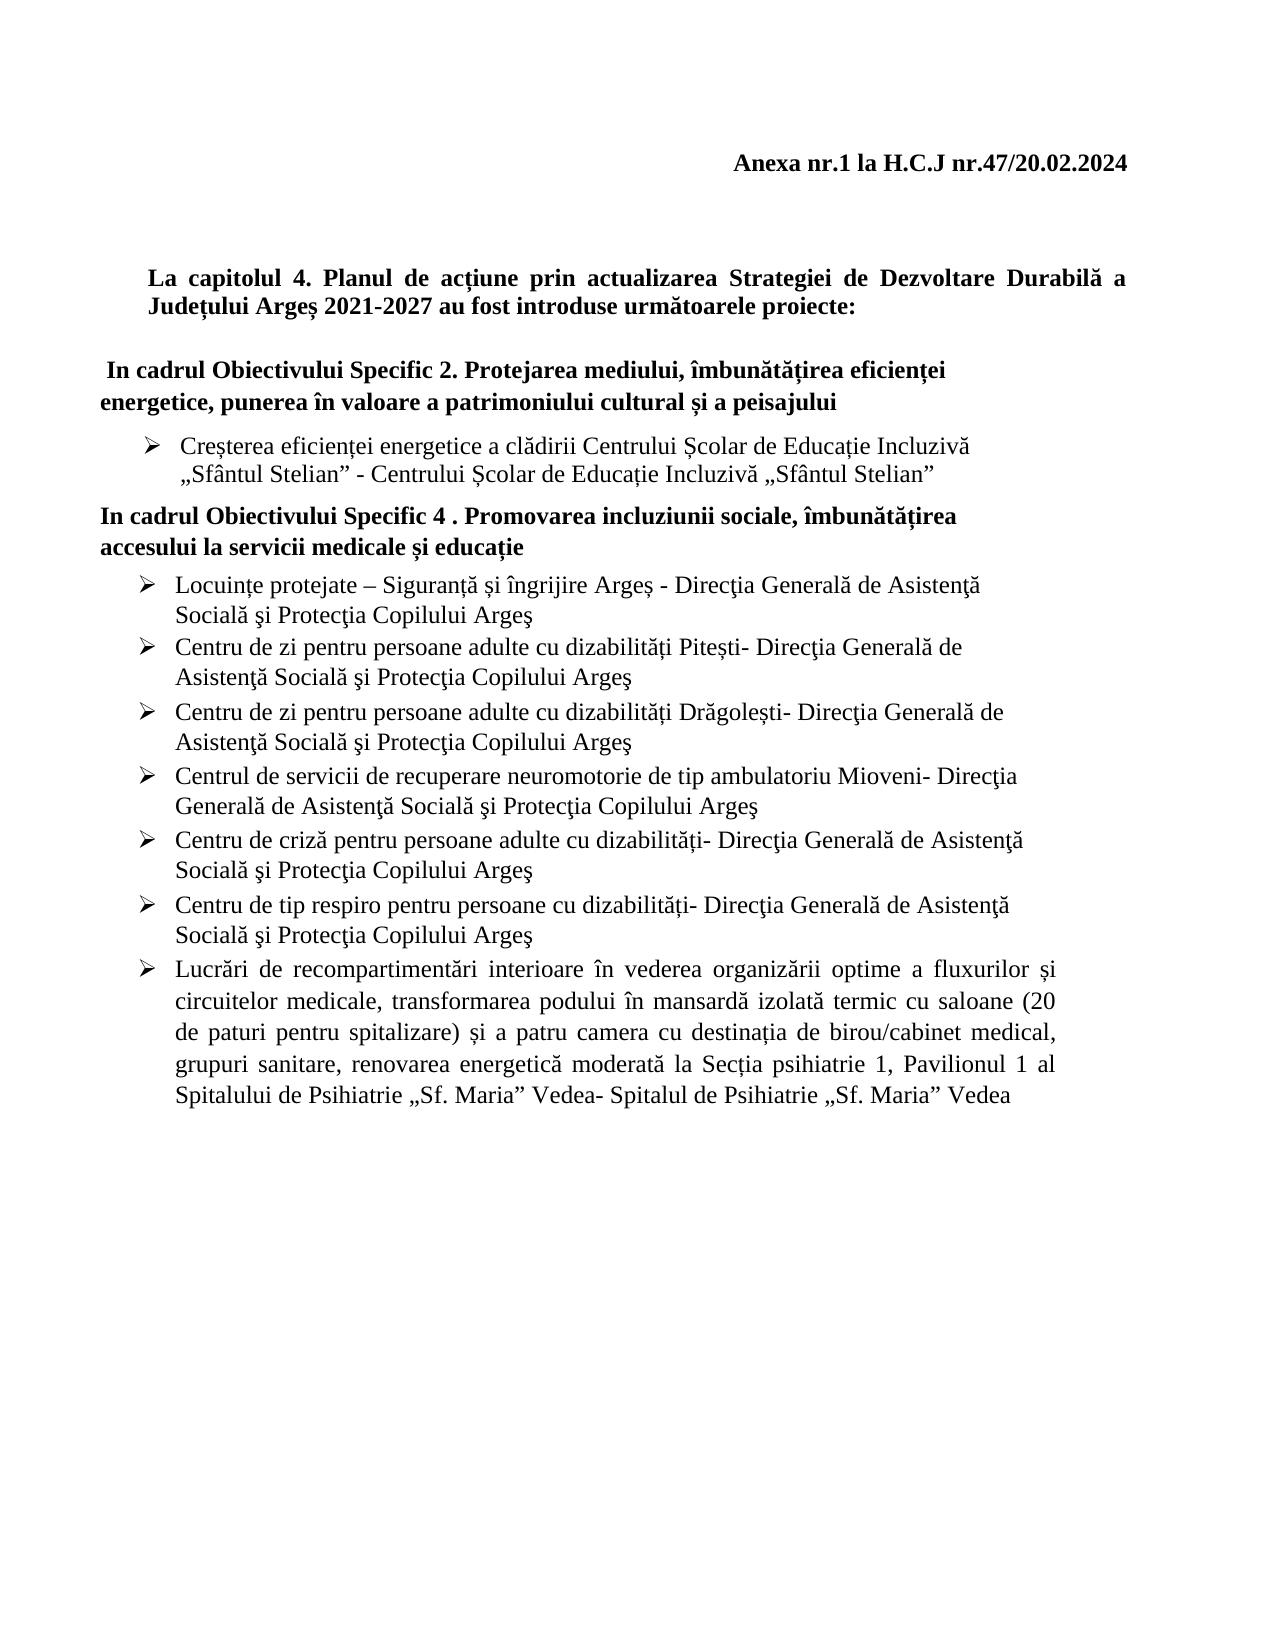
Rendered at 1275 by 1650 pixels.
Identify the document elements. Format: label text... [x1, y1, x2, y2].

table_cell Lucrări de recompartimentări interioare în vederea organizării optime a fluxurilor și circuitelor medicale, transformarea podului în mansardă izolată termic cu saloane (20 de paturi pentru spitalizare) și a patru camera cu destinația de birou/cabinet medical, grupuri sanitare, renovarea energetică moderată la Secția psihiatrie 1, Pavilionul 1 al Spitalului de Psihiatrie „Sf. Maria” Vedea- Spitalul de Psihiatrie „Sf. Maria” Vedea [89, 954, 1068, 1118]
table_cell Centru de criză pentru persoane adulte cu dizabilități- Direcţia Generală de Asistenţă Socială şi Protecţia Copilului Argeş [89, 826, 1068, 890]
table_cell Centru de zi pentru persoane adulte cu dizabilități Pitești- Direcţia Generală de Asistenţă Socială şi Protecţia Copilului Argeş [89, 633, 1068, 697]
text La capitolul 4. Planul de acțiune prin actualizarea Strategiei de Dezvoltare Durabilă a Județului Argeș 2021-2027 au fost introduse următoarele proiecte: [148, 263, 1127, 320]
table_cell Creșterea eficienței energetice a clădirii Centrului Școlar de Educație Incluzivă „Sfântul Stelian” - Centrului Școlar de Educație Incluzivă „Sfântul Stelian” [89, 425, 1068, 494]
table_cell Centrul de servicii de recuperare neuromotorie de tip ambulatoriu Mioveni- Direcţia Generală de Asistenţă Socială şi Protecţia Copilului Argeş [89, 761, 1068, 826]
text Anexa nr.1 la H.C.J nr.47/20.02.2024 [148, 148, 1127, 176]
table_cell In cadrul Obiectivului Specific 4 . Promovarea incluziunii sociale, îmbunătățirea accesului la servicii medicale și educație [89, 495, 1068, 570]
table_cell Locuințe protejate – Siguranță și îngrijire Argeș - Direcţia Generală de Asistenţă Socială şi Protecţia Copilului Argeş [89, 570, 1068, 632]
table_cell Centru de tip respiro pentru persoane cu dizabilități- Direcţia Generală de Asistenţă Socială şi Protecţia Copilului Argeş [89, 890, 1068, 954]
table_header In cadrul Obiectivului Specific 2. Protejarea mediului, îmbunătățirea eficienței energetice, punerea în valoare a patrimoniului cultural și a peisajului [89, 349, 1068, 424]
table_cell Centru de zi pentru persoane adulte cu dizabilități Drăgolești- Direcţia Generală de Asistenţă Socială şi Protecţia Copilului Argeş [89, 697, 1068, 761]
